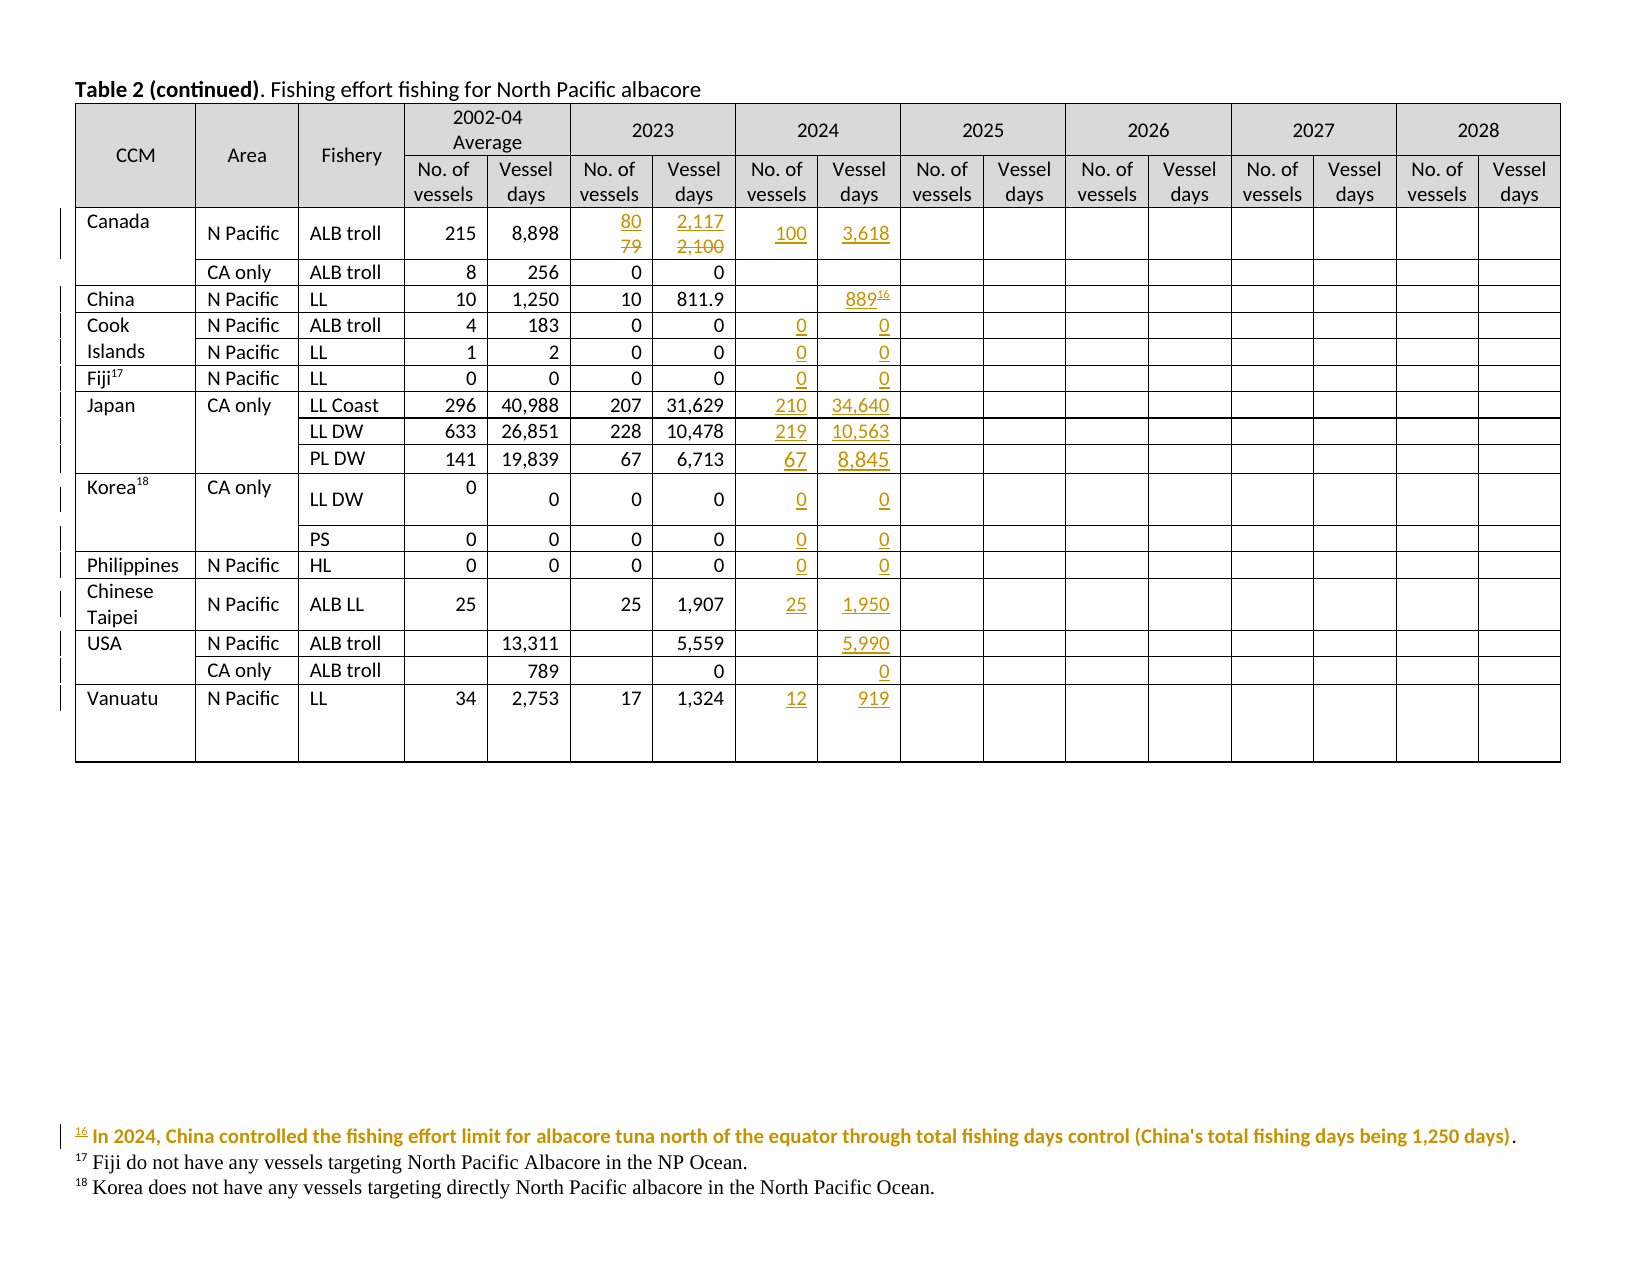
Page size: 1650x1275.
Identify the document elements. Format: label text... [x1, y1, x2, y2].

table_cell Vessel days [653, 156, 735, 207]
table_cell [1397, 366, 1478, 391]
table_cell [1149, 208, 1231, 259]
table_cell [1397, 552, 1478, 578]
table_cell [1066, 260, 1148, 285]
table_cell Philippines [76, 552, 195, 578]
table_cell 2 [488, 339, 570, 364]
table_cell [818, 552, 900, 578]
table_cell [1232, 313, 1313, 338]
table_cell N Pacific [196, 208, 298, 259]
table_cell [1314, 286, 1396, 312]
table_cell [571, 631, 652, 656]
table_cell [405, 631, 487, 656]
table_cell LL [299, 685, 404, 761]
table_cell ALB troll [299, 631, 404, 656]
table_cell [1149, 419, 1231, 444]
table_cell 0 [571, 313, 652, 338]
table_cell PL DW [299, 445, 404, 473]
table_cell 215 [405, 208, 487, 259]
table_cell [1149, 445, 1231, 473]
table_cell [1479, 366, 1560, 391]
table_cell [1314, 313, 1396, 338]
table_cell ALB troll [299, 208, 404, 259]
table_cell [1314, 366, 1396, 391]
table_cell [1314, 552, 1396, 578]
table_cell [818, 526, 900, 551]
table_cell [818, 208, 900, 259]
table_cell 19,839 [488, 445, 570, 473]
table_cell [736, 552, 817, 578]
table_header 2028 [1397, 104, 1560, 155]
table_cell [1232, 474, 1313, 525]
table_cell [1397, 313, 1478, 338]
table_cell [984, 260, 1065, 285]
table_cell 207 [571, 392, 652, 417]
table_header Fishery [299, 104, 404, 207]
table_cell [1232, 339, 1313, 364]
table_cell [984, 552, 1065, 578]
table_cell [1479, 474, 1560, 525]
table_header Area [196, 104, 298, 207]
table_header 2024 [736, 104, 900, 155]
table_cell [818, 657, 900, 684]
table_cell 183 [488, 313, 570, 338]
table_cell CA only [196, 657, 298, 684]
table_cell [1066, 657, 1148, 684]
table_cell [818, 260, 900, 285]
table_cell [736, 392, 817, 417]
table_cell 4 [405, 313, 487, 338]
table_cell [1066, 339, 1148, 364]
table_cell 0 [405, 474, 487, 525]
table_cell [736, 260, 817, 285]
table_cell N Pacific [196, 366, 298, 391]
table_cell ALB troll [299, 260, 404, 285]
table_cell [901, 685, 983, 761]
table_cell [1397, 474, 1478, 525]
table_cell [1232, 579, 1313, 629]
table_cell 10,478 [653, 419, 735, 444]
table_cell LL [299, 286, 404, 312]
table_cell [653, 208, 735, 259]
table_cell [1232, 208, 1313, 259]
table_cell [901, 392, 983, 417]
table_cell [1232, 631, 1313, 656]
table_header 2026 [1066, 104, 1231, 155]
table_cell [1314, 339, 1396, 364]
table_cell No. of vessels [571, 156, 652, 207]
table_cell [1397, 392, 1478, 417]
table_cell 0 [653, 474, 735, 525]
table_cell [818, 339, 900, 364]
table_cell 0 [653, 313, 735, 338]
table_cell [736, 657, 817, 684]
table_cell Fiji [76, 366, 195, 391]
table_cell [736, 339, 817, 364]
table_cell [1232, 685, 1313, 761]
table_cell 0 [571, 526, 652, 551]
table_cell 811.9 [653, 286, 735, 312]
table_cell [1314, 260, 1396, 285]
table_cell 0 [488, 474, 570, 525]
table_cell N Pacific [196, 631, 298, 656]
table_cell [1149, 474, 1231, 525]
table_cell [736, 631, 817, 656]
table_cell [1149, 260, 1231, 285]
table_cell [984, 631, 1065, 656]
table_cell Vessel days [984, 156, 1065, 207]
table_cell [984, 339, 1065, 364]
table_cell [1066, 445, 1148, 473]
table_cell 296 [405, 392, 487, 417]
table_cell [901, 552, 983, 578]
table_cell [736, 474, 817, 525]
table_cell LL [299, 366, 404, 391]
table_cell 13,311 [488, 631, 570, 656]
table_cell [1397, 631, 1478, 656]
table_cell [818, 419, 900, 444]
table_cell CA only [196, 260, 298, 285]
table_cell PS [299, 526, 404, 551]
table_cell [1232, 526, 1313, 551]
table_cell N Pacific [196, 552, 298, 578]
table_cell 6,713 [653, 445, 735, 473]
table_cell [984, 392, 1065, 417]
table_cell [901, 631, 983, 656]
table_cell [1479, 313, 1560, 338]
table_cell [1397, 419, 1478, 444]
table_cell 633 [405, 419, 487, 444]
table_cell 17 [571, 685, 652, 761]
table_cell [901, 579, 983, 629]
table_cell [1149, 552, 1231, 578]
table_cell 5,559 [653, 631, 735, 656]
table_cell 141 [405, 445, 487, 473]
table_cell [488, 579, 570, 629]
table_cell [1314, 474, 1396, 525]
table_cell 34 [405, 685, 487, 761]
table_cell 0 [571, 474, 652, 525]
table_cell No. of vessels [901, 156, 983, 207]
table_cell [1066, 392, 1148, 417]
table_header 2002-04 Average [405, 104, 570, 155]
table_cell [1397, 579, 1478, 629]
table_cell [1479, 260, 1560, 285]
table_cell [1232, 445, 1313, 473]
table_cell [1149, 579, 1231, 629]
table_cell 0 [653, 260, 735, 285]
table_cell [736, 419, 817, 444]
table_cell [901, 474, 983, 525]
table_cell Vessel days [1479, 156, 1560, 207]
table_cell 10 [405, 286, 487, 312]
table_cell China [76, 286, 195, 312]
table_cell 256 [488, 260, 570, 285]
table_cell LL Coast [299, 392, 404, 417]
table_cell [1066, 552, 1148, 578]
table_cell [1479, 631, 1560, 656]
table_cell [736, 445, 817, 473]
table_cell [1314, 631, 1396, 656]
table_cell 8,898 [488, 208, 570, 259]
table_cell [1149, 526, 1231, 551]
table_cell Chinese Taipei [76, 579, 195, 629]
table_cell [1397, 339, 1478, 364]
table_cell CA only [196, 392, 298, 473]
table_cell 0 [571, 339, 652, 364]
table_cell No. of vessels [1397, 156, 1478, 207]
table_cell LL DW [299, 474, 404, 525]
table_cell [984, 579, 1065, 629]
table_cell [1232, 286, 1313, 312]
table_cell Korea [76, 474, 195, 551]
table_cell [818, 445, 900, 473]
table_cell LL DW [299, 419, 404, 444]
table_cell 26,851 [488, 419, 570, 444]
table_cell 8 [405, 260, 487, 285]
table_cell 0 [488, 526, 570, 551]
table_cell [1232, 657, 1313, 684]
table_cell 228 [571, 419, 652, 444]
table_cell [1397, 685, 1478, 761]
table_cell [1066, 474, 1148, 525]
table_cell LL [299, 339, 404, 364]
table_cell [1066, 208, 1148, 259]
table_cell [1066, 526, 1148, 551]
table_cell [1314, 579, 1396, 629]
table_cell 1 [405, 339, 487, 364]
table_cell [984, 286, 1065, 312]
table_cell [1314, 685, 1396, 761]
table_cell [1066, 313, 1148, 338]
table_cell N Pacific [196, 579, 298, 629]
table_cell [1232, 419, 1313, 444]
table_cell [736, 313, 817, 338]
table_cell Vessel days [818, 156, 900, 207]
table_cell No. of vessels [736, 156, 817, 207]
table_cell USA [76, 631, 195, 684]
table_cell [1479, 552, 1560, 578]
table_cell [736, 366, 817, 391]
table_cell [818, 579, 900, 629]
table_cell [1066, 366, 1148, 391]
table_cell [818, 631, 900, 656]
table_cell 67 [571, 445, 652, 473]
table_cell 40,988 [488, 392, 570, 417]
table_header 2025 [901, 104, 1065, 155]
table_cell [1314, 657, 1396, 684]
table_cell [901, 419, 983, 444]
table_cell 0 [571, 366, 652, 391]
table_cell [984, 313, 1065, 338]
table_cell 0 [653, 526, 735, 551]
table_cell [736, 526, 817, 551]
table_cell [1066, 419, 1148, 444]
table_cell [1314, 526, 1396, 551]
table_cell [818, 685, 900, 761]
table_cell [1397, 657, 1478, 684]
table_cell [1149, 339, 1231, 364]
table_cell [1149, 657, 1231, 684]
table_cell [1149, 313, 1231, 338]
table_cell [736, 579, 817, 629]
table_cell 1,324 [653, 685, 735, 761]
table_cell [901, 366, 983, 391]
table_cell CA only [196, 474, 298, 551]
table_cell [901, 445, 983, 473]
table_cell 0 [653, 339, 735, 364]
table_cell [1479, 579, 1560, 629]
table_cell 0 [405, 552, 487, 578]
table_cell N Pacific [196, 339, 298, 364]
table_cell [1149, 286, 1231, 312]
table_cell [818, 474, 900, 525]
table_cell [1479, 208, 1560, 259]
table_cell 0 [488, 366, 570, 391]
table_cell [1232, 260, 1313, 285]
table_cell [1397, 260, 1478, 285]
table_cell [1314, 445, 1396, 473]
table_cell [1314, 208, 1396, 259]
table_cell [1479, 339, 1560, 364]
table_cell [1397, 208, 1478, 259]
table_cell [1479, 526, 1560, 551]
table_cell [984, 208, 1065, 259]
table_cell HL [299, 552, 404, 578]
table_cell Vessel days [1149, 156, 1231, 207]
table_cell 0 [571, 260, 652, 285]
table_cell 0 [653, 552, 735, 578]
table_cell 0 [405, 526, 487, 551]
table_header 2027 [1232, 104, 1396, 155]
table_cell Japan [76, 392, 195, 473]
table_cell 0 [653, 657, 735, 684]
table_cell N Pacific [196, 313, 298, 338]
table_cell [1232, 366, 1313, 391]
table_cell Cook Islands [76, 313, 195, 364]
table_cell [1066, 286, 1148, 312]
table_cell [405, 657, 487, 684]
table_cell [1232, 552, 1313, 578]
table_cell 31,629 [653, 392, 735, 417]
table_cell Vessel days [488, 156, 570, 207]
table_cell 0 [653, 366, 735, 391]
table_cell [1479, 419, 1560, 444]
table_cell Canada [76, 208, 195, 285]
table_cell [818, 392, 900, 417]
table_cell [984, 419, 1065, 444]
table_cell [1149, 392, 1231, 417]
table_cell 1,250 [488, 286, 570, 312]
table_cell ALB LL [299, 579, 404, 629]
table_header 2023 [571, 104, 735, 155]
table_cell [1479, 286, 1560, 312]
table_cell [1066, 631, 1148, 656]
table_cell No. of vessels [1066, 156, 1148, 207]
table_cell 1,907 [653, 579, 735, 629]
table_cell [818, 366, 900, 391]
table_cell [571, 208, 652, 259]
table_header CCM [76, 104, 195, 207]
table_cell [1479, 445, 1560, 473]
table_cell [984, 685, 1065, 761]
table_cell [1397, 286, 1478, 312]
table_cell [901, 313, 983, 338]
table_cell Vessel days [1314, 156, 1396, 207]
table_cell [901, 339, 983, 364]
table_cell N Pacific [196, 685, 298, 761]
table_cell [1232, 392, 1313, 417]
table_cell [984, 657, 1065, 684]
table_cell [1397, 526, 1478, 551]
table_cell 0 [405, 366, 487, 391]
table_cell [736, 685, 817, 761]
table_cell 0 [488, 552, 570, 578]
table_cell Vanuatu [76, 685, 195, 761]
table_cell [1149, 685, 1231, 761]
table_cell [901, 286, 983, 312]
table_cell [901, 208, 983, 259]
table_cell ALB troll [299, 657, 404, 684]
table_cell [901, 526, 983, 551]
table_cell [818, 313, 900, 338]
table_cell [818, 286, 900, 312]
text Table 2 (continued). Fishing effort fishing for North Pacific albacore [75, 75, 1575, 103]
table_cell [1479, 657, 1560, 684]
table_cell [1397, 445, 1478, 473]
table_cell [1149, 366, 1231, 391]
table_cell [901, 260, 983, 285]
table_cell [1066, 685, 1148, 761]
table_cell ALB troll [299, 313, 404, 338]
table_cell N Pacific [196, 286, 298, 312]
table_cell No. of vessels [1232, 156, 1313, 207]
table_cell [984, 526, 1065, 551]
table_cell 2,753 [488, 685, 570, 761]
table_cell [1314, 392, 1396, 417]
table_cell [1479, 685, 1560, 761]
table_cell [571, 657, 652, 684]
table_cell [736, 208, 817, 259]
table_cell [984, 445, 1065, 473]
table_cell [1149, 631, 1231, 656]
table_cell 789 [488, 657, 570, 684]
table_cell 0 [571, 552, 652, 578]
table_cell [984, 366, 1065, 391]
table_cell 25 [571, 579, 652, 629]
table_cell [1479, 392, 1560, 417]
table_cell [736, 286, 817, 312]
table_cell [1314, 419, 1396, 444]
table_cell [901, 657, 983, 684]
table_cell [984, 474, 1065, 525]
table_cell 10 [571, 286, 652, 312]
table_cell 25 [405, 579, 487, 629]
table_cell No. of vessels [405, 156, 487, 207]
table_cell [1066, 579, 1148, 629]
